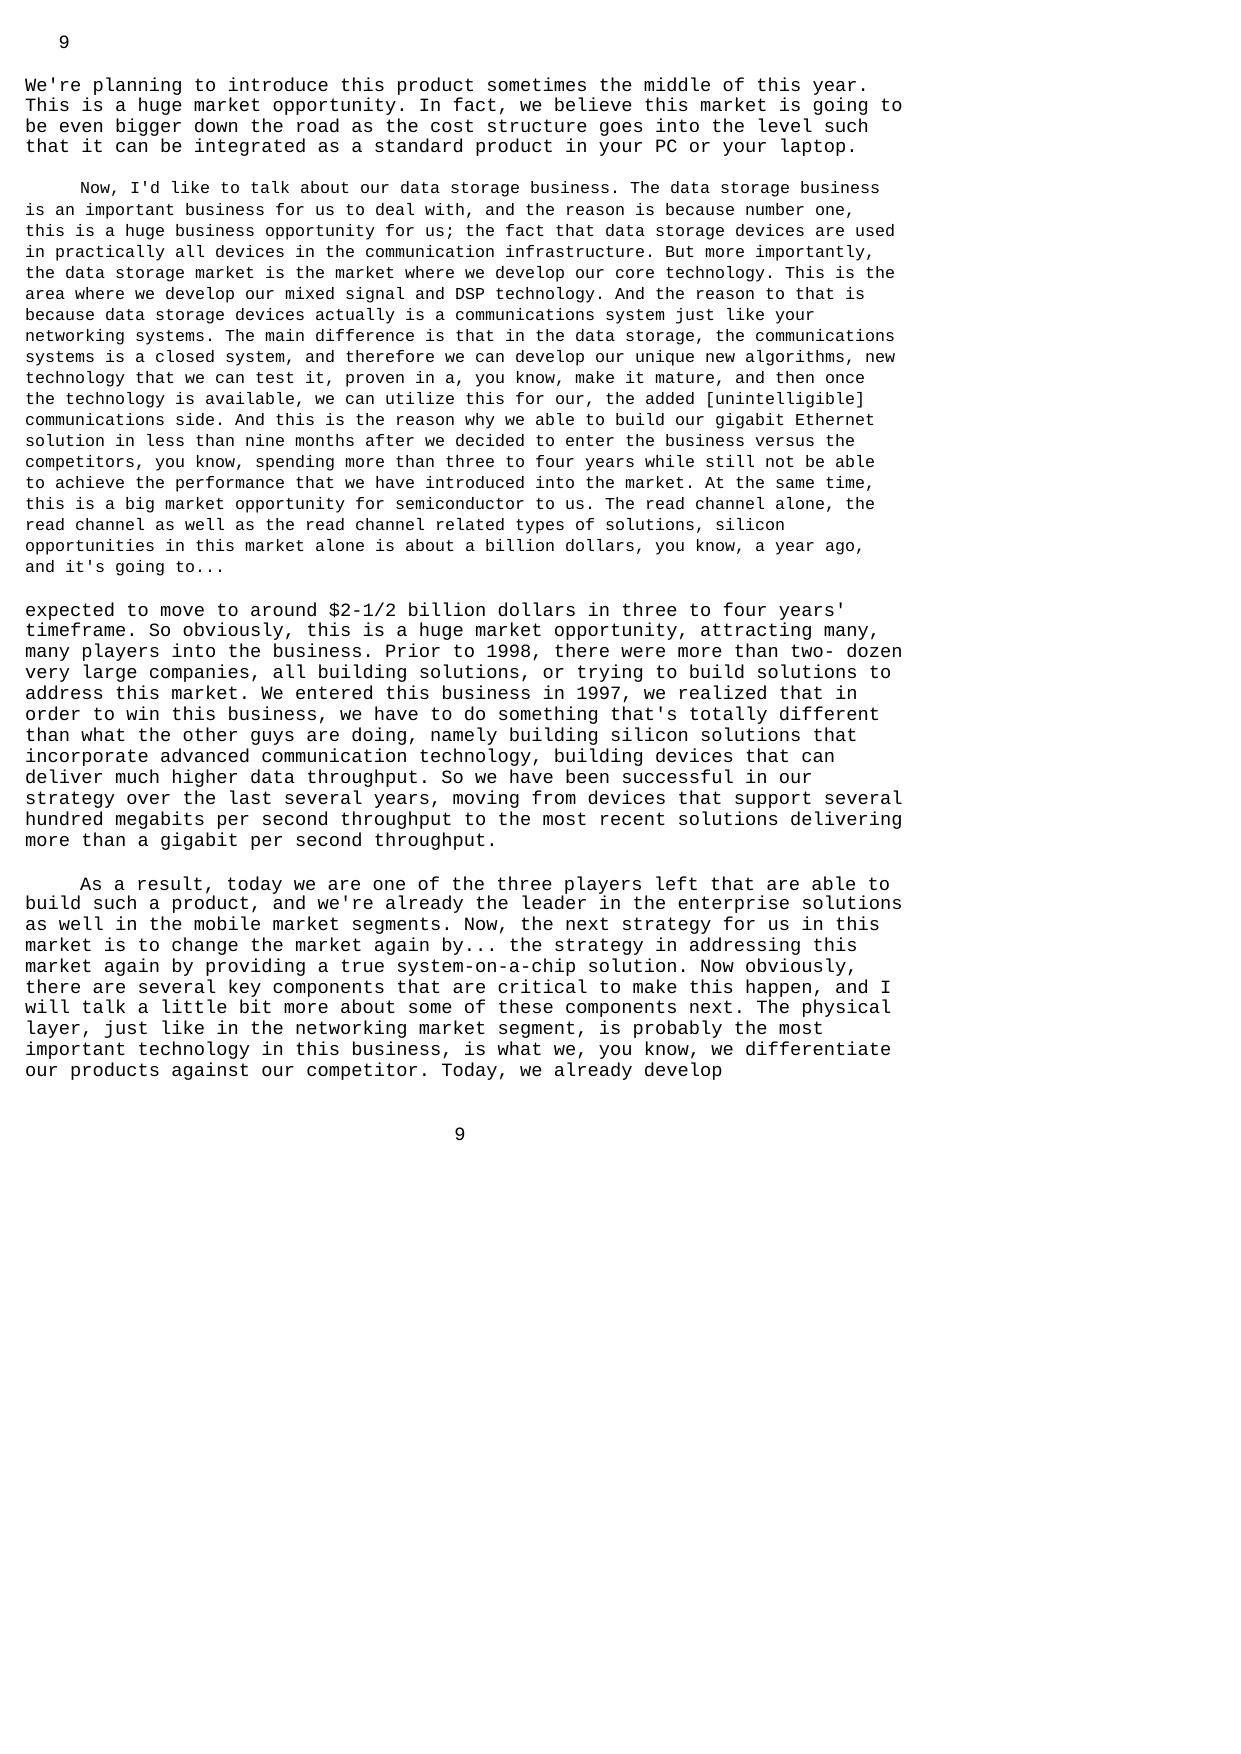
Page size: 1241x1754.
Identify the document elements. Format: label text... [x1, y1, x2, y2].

text 9 [58, 32, 1090, 54]
text As a result, today we are one of the three players left that are able to build such a product, and we're already the leader in the enterprise solutions as well in the mobile market segments. Now, the next strategy for us in this market is to change the market again by... the strategy in addressing this market again by providing a true system-on-a-chip solution. Now obviously, there are several key components that are critical to make this happen, and I will talk a little bit more about some of these components next. The physical layer, just like in the networking market segment, is probably the most important technology in this business, is what we, you know, we differentiate our products against our competitor. Today, we already develop [25, 874, 905, 1082]
text Now, I'd like to talk about our data storage business. The data storage business is an important business for us to deal with, and the reason is because number one, this is a huge business opportunity for us; the fact that data storage devices are used in practically all devices in the communication infrastructure. But more importantly, the data storage market is the market where we develop our core technology. This is the area where we develop our mixed signal and DSP technology. And the reason to that is because data storage devices actually is a communications system just like your networking systems. The main difference is that in the data storage, the communications systems is a closed system, and therefore we can develop our unique new algorithms, new technology that we can test it, proven in a, you know, make it mature, and then once the technology is available, we can utilize this for our, the added [unintelligible] communications side. And this is the reason why we able to build our gigabit Ethernet solution in less than nine months after we decided to enter the business versus the competitors, you know, spending more than three to four years while still not be able to achieve the performance that we have introduced into the market. At the same time, this is a big market opportunity for semiconductor to us. The read channel alone, the read channel as well as the read channel related types of solutions, silicon opportunities in this market alone is about a billion dollars, you know, a year ago, and it's going to... [25, 180, 905, 578]
text We're planning to introduce this product sometimes the middle of this year. This is a huge market opportunity. In fact, we believe this market is going to be even bigger down the road as the cost structure goes into the level such that it can be integrated as a standard product in your PC or your laptop. [25, 75, 905, 158]
text 9 [454, 1125, 1090, 1146]
text expected to move to around $2-1/2 billion dollars in three to four years' timeframe. So obviously, this is a huge market opportunity, attracting many, many players into the business. Prior to 1998, there were more than two- dozen very large companies, all building solutions, or trying to build solutions to address this market. We entered this business in 1997, we realized that in order to win this business, we have to do something that's totally different than what the other guys are doing, namely building silicon solutions that incorporate advanced communication technology, building devices that can deliver much higher data throughput. So we have been successful in our strategy over the last several years, moving from devices that support several hundred megabits per second throughput to the most recent solutions delivering more than a gigabit per second throughput. [25, 600, 905, 852]
